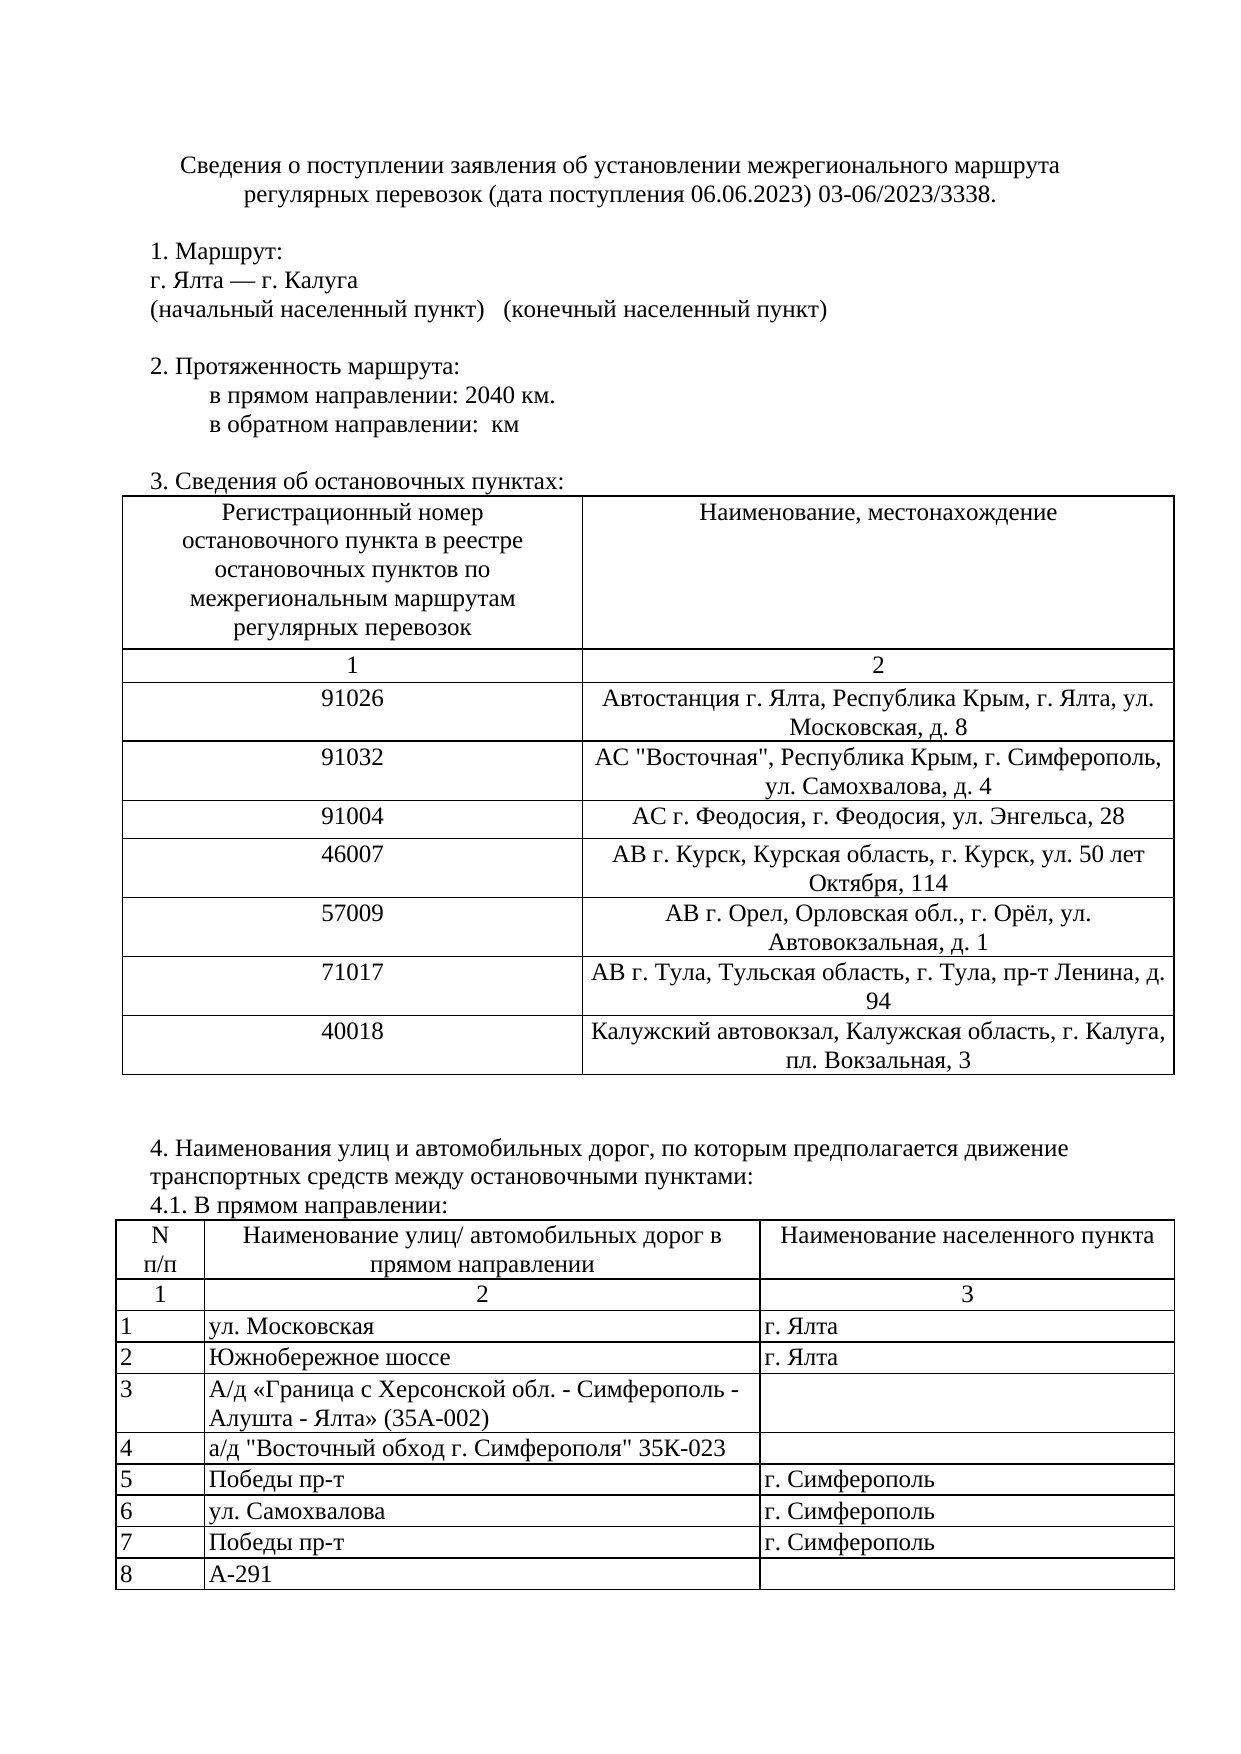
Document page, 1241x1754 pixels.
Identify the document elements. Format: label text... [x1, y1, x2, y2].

table_cell 1 [117, 1280, 204, 1309]
table_cell 2 [117, 1343, 204, 1372]
text 4. Наименования улиц и автомобильных дорог, по которым предполагается движение транспортных средств между остановочными пунктами: [150, 1133, 1090, 1190]
table_cell 91004 [123, 801, 582, 837]
text в прямом направлении: 2040 км. [150, 380, 1090, 409]
table_cell г. Ялта [761, 1311, 1174, 1341]
table_cell [761, 1559, 1174, 1589]
text (начальный населенный пункт) (конечный населенный пункт) [150, 294, 1090, 322]
table_cell г. Симферополь [761, 1496, 1174, 1526]
text Сведения о поступлении заявления об установлении межрегионального маршрута регулярных перевозок (дата поступления 06.06.2023) 03-06/2023/3338. [150, 150, 1090, 207]
table_cell г. Симферополь [761, 1465, 1174, 1494]
table_cell АВ г. Тула, Тульская область, г. Тула, пр-т Ленина, д. 94 [583, 957, 1173, 1014]
table_cell 91026 [123, 683, 582, 740]
table_cell 6 [117, 1496, 204, 1526]
table_cell АС г. Феодосия, г. Феодосия, ул. Энгельса, 28 [583, 801, 1173, 837]
table_cell [761, 1433, 1174, 1463]
table_cell ул. Московская [205, 1311, 759, 1341]
text 4.1. В прямом направлении: [150, 1190, 1090, 1219]
text 2. Протяженность маршрута: [150, 351, 1090, 380]
table_cell 2 [205, 1280, 759, 1309]
table_cell 5 [117, 1465, 204, 1494]
table_cell 46007 [123, 839, 582, 896]
table_header Регистрационный номер остановочного пункта в реестре остановочных пунктов по межрегиональным маршрутам регулярных перевозок [123, 497, 582, 648]
table_cell 8 [117, 1559, 204, 1589]
table_cell Южнобережное шоссе [205, 1343, 759, 1372]
table_cell 1 [123, 650, 582, 681]
table_cell 3 [761, 1280, 1174, 1309]
table_cell А-291 [205, 1559, 759, 1589]
table_cell г. Ялта [761, 1343, 1174, 1372]
table_cell АВ г. Орел, Орловская обл., г. Орёл, ул. Автовокзальная, д. 1 [583, 898, 1173, 956]
table_header Наименование, местонахождение [583, 497, 1173, 648]
table_cell а/д "Восточный обход г. Симферополя" 35К-023 [205, 1433, 759, 1463]
text 1. Маршрут: [150, 236, 1090, 265]
table_cell 91032 [123, 742, 582, 799]
table_cell 40018 [123, 1016, 582, 1074]
table_cell АВ г. Курск, Курская область, г. Курск, ул. 50 лет Октября, 114 [583, 839, 1173, 896]
table_cell АС "Восточная", Республика Крым, г. Симферополь, ул. Самохвалова, д. 4 [583, 742, 1173, 799]
table_cell 57009 [123, 898, 582, 956]
table_cell Калужский автовокзал, Калужская область, г. Калуга, пл. Вокзальная, 3 [583, 1016, 1173, 1074]
table_cell 2 [583, 650, 1173, 681]
table_header N п/п [117, 1221, 204, 1278]
text г. Ялта — г. Калуга [150, 265, 1090, 294]
table_cell А/д «Граница с Херсонской обл. - Симферополь - Алушта - Ялта» (35А-002) [205, 1374, 759, 1431]
table_cell Победы пр-т [205, 1465, 759, 1494]
table_cell 71017 [123, 957, 582, 1014]
table_cell [761, 1374, 1174, 1431]
text в обратном направлении: км [150, 409, 1090, 437]
table_cell 1 [117, 1311, 204, 1341]
table_cell 4 [117, 1433, 204, 1463]
table_cell 3 [117, 1374, 204, 1431]
table_cell Победы пр-т [205, 1527, 759, 1557]
table_cell Автостанция г. Ялта, Республика Крым, г. Ялта, ул. Московская, д. 8 [583, 683, 1173, 740]
table_header Наименование улиц/ автомобильных дорог в прямом направлении [205, 1221, 759, 1278]
table_cell ул. Самохвалова [205, 1496, 759, 1526]
text 3. Сведения об остановочных пунктах: [150, 466, 1090, 495]
table_cell 7 [117, 1527, 204, 1557]
table_header Наименование населенного пункта [761, 1221, 1174, 1278]
table_cell г. Симферополь [761, 1527, 1174, 1557]
